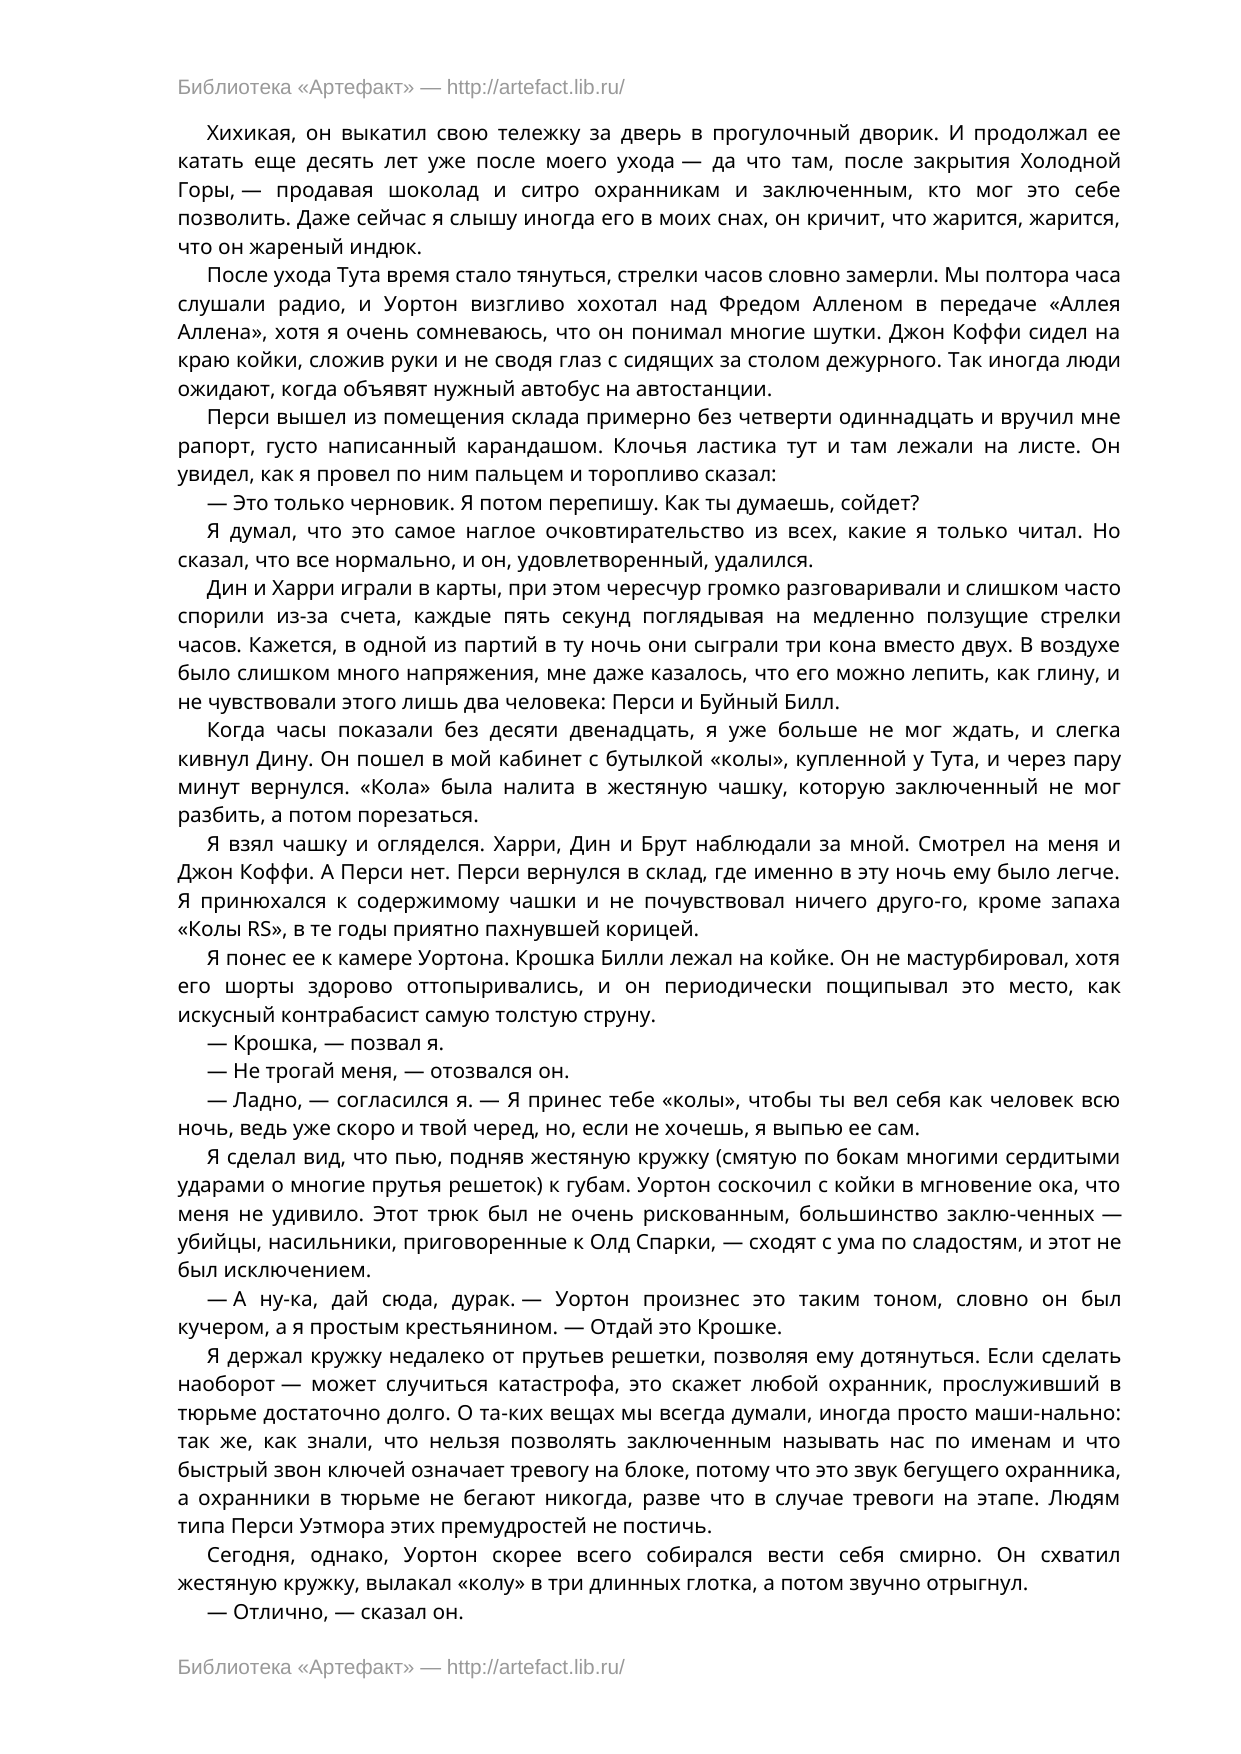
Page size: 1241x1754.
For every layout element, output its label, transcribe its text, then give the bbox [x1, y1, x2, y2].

text Я думал, что это самое наглое очковтирательство из всех, какие я только читал. Но сказал, что все нормально, и он, удовлетворенный, удалился. [177, 516, 1122, 573]
text — Крошка, — позвал я. [177, 1028, 1122, 1057]
text Я понес ее к камере Уортона. Крошка Билли лежал на койке. Он не мастурбировал, хотя его шорты здорово оттопыривались, и он периодически пощипывал это место, как искусный контрабасист самую толстую струну. [177, 943, 1122, 1028]
text Я держал кружку недалеко от прутьев решетки, позволяя ему дотянуться. Если сделать наоборот — может случиться катастрофа, это скажет любой охранник, прослуживший в тюрьме достаточно долго. О та-ких вещах мы всегда думали, иногда просто маши-нально: так же, как знали, что нельзя позволять заключенным называть нас по именам и что быстрый звон ключей означает тревогу на блоке, потому что это звук бегущего охранника, а охранники в тюрьме не бегают никогда, разве что в случае тревоги на этапе. Людям типа Перси Уэтмора этих премудростей не постичь. [177, 1341, 1122, 1540]
text — Ладно, — согласился я. — Я принес тебе «колы», чтобы ты вел себя как человек всю ночь, ведь уже скоро и твой черед, но, если не хочешь, я выпью ее сам. [177, 1085, 1122, 1142]
text Я сделал вид, что пью, подняв жестяную кружку (смятую по бокам многими сердитыми ударами о многие прутья решеток) к губам. Уортон соскочил с койки в мгновение ока, что меня не удивило. Этот трюк был не очень рискованным, большинство заклю-ченных — убийцы, насильники, приговоренные к Олд Спарки, — сходят с ума по сладостям, и этот не был исключением. [177, 1142, 1122, 1284]
text — Это только черновик. Я потом перепишу. Как ты думаешь, сойдет? [177, 488, 1122, 516]
text После ухода Тута время стало тянуться, стрелки часов словно замерли. Мы полтора часа слушали радио, и Уортон визгливо хохотал над Фредом Алленом в передаче «Аллея Аллена», хотя я очень сомневаюсь, что он понимал многие шутки. Джон Коффи сидел на краю койки, сложив руки и не сводя глаз с сидящих за столом дежурного. Так иногда люди ожидают, когда объявят нужный автобус на автостанции. [177, 260, 1122, 402]
text — Не трогай меня, — отозвался он. [177, 1057, 1122, 1085]
text — А ну-ка, дай сюда, дурак. — Уортон произнес это таким тоном, словно он был кучером, а я простым крестьянином. — Отдай это Крошке. [177, 1284, 1122, 1341]
text — Отлично, — сказал он. [177, 1597, 1122, 1625]
text Хихикая, он выкатил свою тележку за дверь в прогулочный дворик. И продолжал ее катать еще десять лет уже после моего ухода — да что там, после закрытия Холодной Горы, — продавая шоколад и ситро охранникам и заключенным, кто мог это себе позволить. Даже сейчас я слышу иногда его в моих снах, он кричит, что жарится, жарится, что он жареный индюк. [177, 118, 1122, 260]
text Я взял чашку и огляделся. Харри, Дин и Брут наблюдали за мной. Смотрел на меня и Джон Коффи. А Перси нет. Перси вернулся в склад, где именно в эту ночь ему было легче. Я принюхался к содержимому чашки и не почувствовал ничего друго-го, кроме запаха «Колы RS», в те годы приятно пахнувшей корицей. [177, 829, 1122, 943]
text Когда часы показали без десяти двенадцать, я уже больше не мог ждать, и слегка кивнул Дину. Он пошел в мой кабинет с бутылкой «колы», купленной у Тута, и через пару минут вернулся. «Кола» была налита в жестяную чашку, которую заключенный не мог разбить, а потом порезаться. [177, 715, 1122, 829]
text Сегодня, однако, Уортон скорее всего собирался вести себя смирно. Он схватил жестяную кружку, вылакал «колу» в три длинных глотка, а потом звучно отрыгнул. [177, 1540, 1122, 1597]
text Перси вышел из помещения склада примерно без четверти одиннадцать и вручил мне рапорт, густо написанный карандашом. Клочья ластика тут и там лежали на листе. Он увидел, как я провел по ним пальцем и торопливо сказал: [177, 402, 1122, 488]
text Дин и Харри играли в карты, при этом чересчур громко разговаривали и слишком часто спорили из-за счета, каждые пять секунд поглядывая на медленно ползущие стрелки часов. Кажется, в одной из партий в ту ночь они сыграли три кона вместо двух. В воздухе было слишком много напряжения, мне даже казалось, что его можно лепить, как глину, и не чувствовали этого лишь два человека: Перси и Буйный Билл. [177, 573, 1122, 715]
